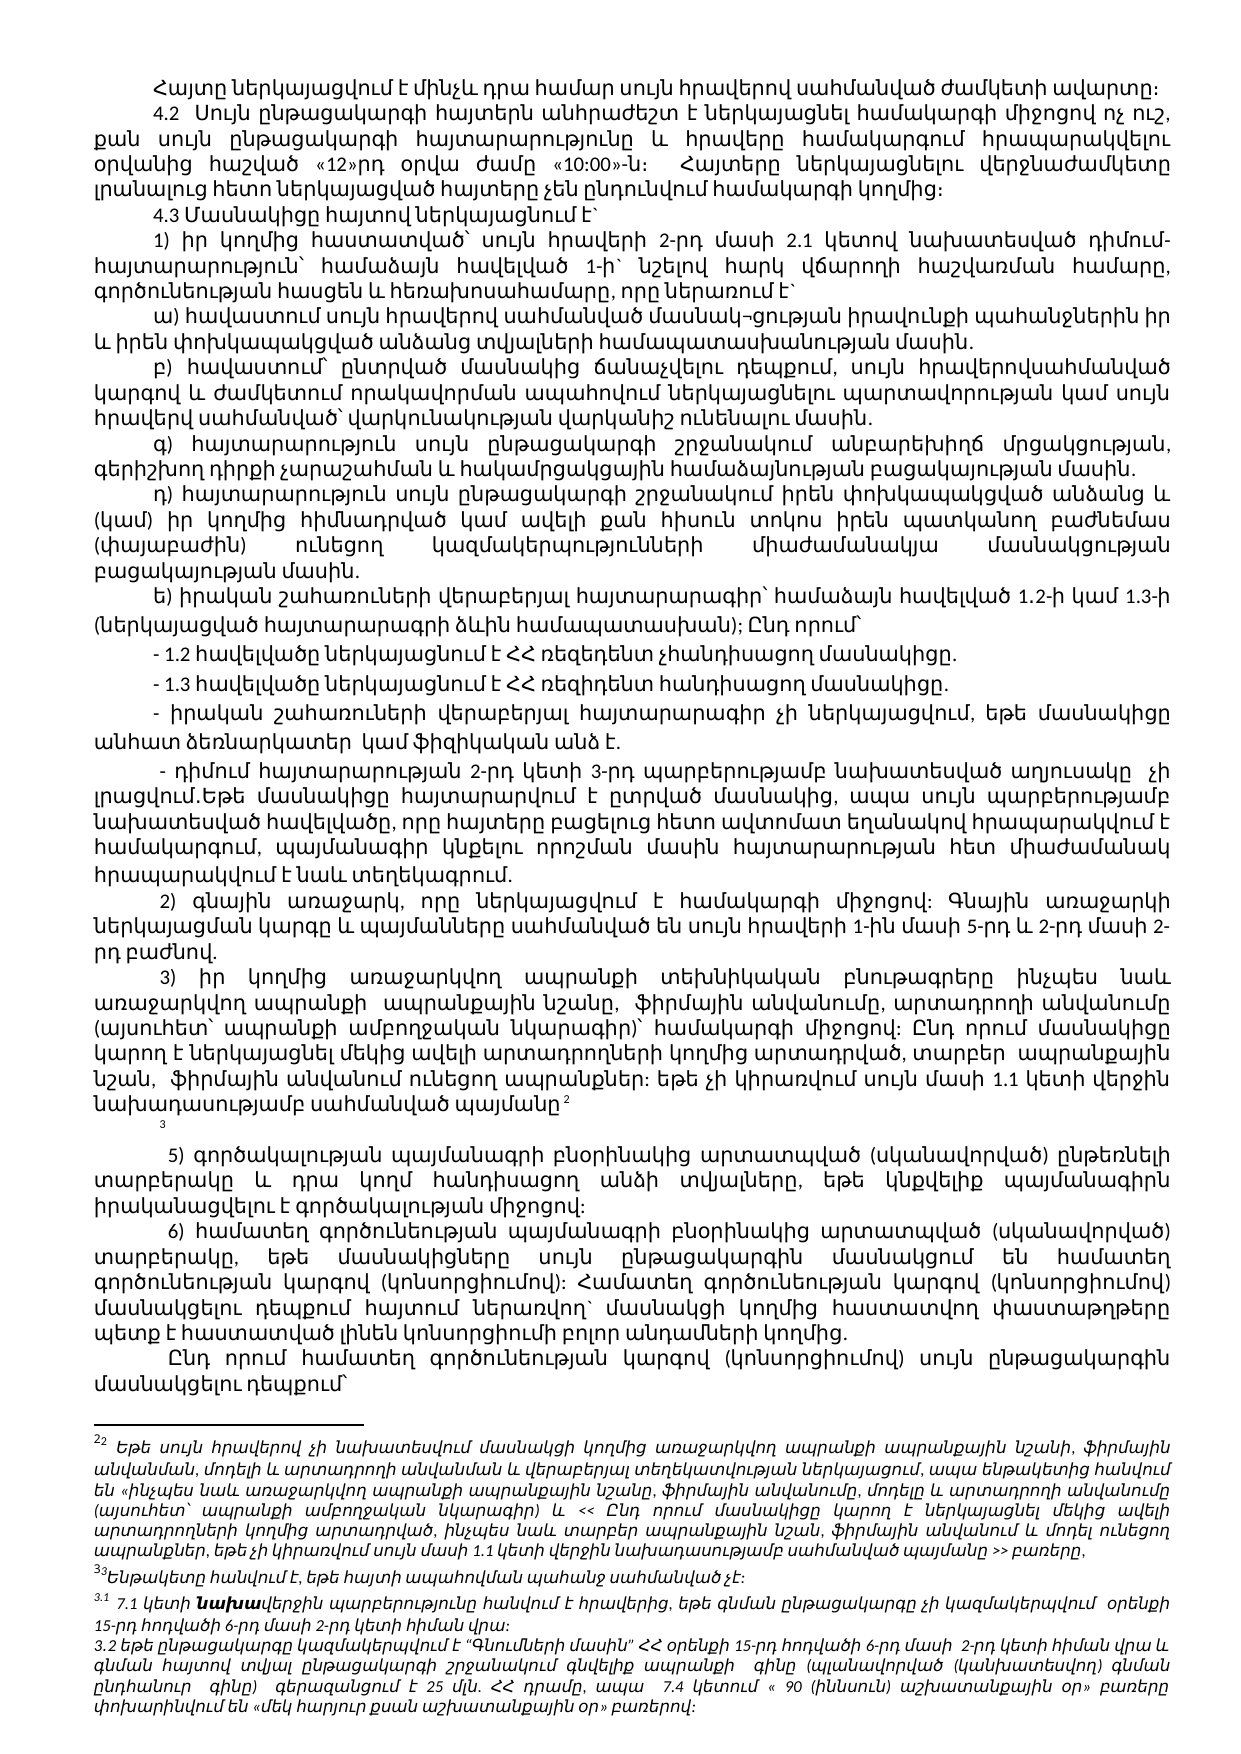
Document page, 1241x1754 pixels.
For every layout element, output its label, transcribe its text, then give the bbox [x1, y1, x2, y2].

text 6) համատեղ գործունեության պայմանագրի բնօրինակից արտատպված (սկանավորված) տարբերակը, եթե մասնակիցները սույն ընթացակարգին մասնակցում են համատեղ գործունեության կարգով (կոնսորցիումով): Համատեղ գործունեության կարգով (կոնսորցիումով) մասնակցելու դեպքում հայտում ներառվող` մասնակցի կողմից հաստատվող փաստաթղթերը պետք է հաստատված լինեն կոնսորցիումի բոլոր անդամների կողմից. [94, 1218, 1171, 1346]
text դ) հայտարարություն սույն ընթացակարգի շրջանակում իրեն փոխկապակցված անձանց և (կամ) իր կողմից հիմնադրված կամ ավելի քան հիսուն տոկոս իրեն պատկանող բաժնեմաս (փայաբաժին) ունեցող կազմակերպությունների միաժամանակյա մասնակցության բացակայության մասին. [94, 482, 1171, 583]
text բ) հավաստում՝ ընտրված մասնակից ճանաչվելու դեպքում, սույն հրավերովսահմանված կարգով և ժամկետում որակավորման ապահովում ներկայացնելու պարտավորության կամ սույն հրավերվ սահմանված՝ վարկունակության վարկանիշ ունենալու մասին. [94, 354, 1171, 431]
text Հայտը ներկայացվում է մինչև դրա համար սույն հրավերով սահմանված ժամկետի ավարտը։ [94, 75, 1171, 100]
text 4.2 Սույն ընթացակարգի հայտերն անհրաժեշտ է ներկայացնել համակարգի միջոցով ոչ ուշ, քան սույն ընթացակարգի հայտարարությունը և հրավերը համակարգում հրապարակվելու օրվանից հաշված «12»րդ օրվա ժամը «10:00»-ն։ Հայտերը ներկայացնելու վերջնաժամկետը լրանալուց հետո ներկայացված հայտերը չեն ընդունվում համակարգի կողմից։ [94, 100, 1171, 202]
text 1) իր կողմից հաստատված՝ սույն հրավերի 2-րդ մասի 2.1 կետով նախատեսված դիմում-հայտարարություն՝ համաձայն հավելված 1-ի` նշելով հարկ վճարողի հաշվառման համարը, գործունեության հասցեն և հեռախոսահամարը, որը ներառում է` [94, 227, 1171, 304]
text գ) հայտարարություն սույն ընթացակարգի շրջանակում անբարեխիղճ մրցակցության, գերիշխող դիրքի չարաշահման և հակամրցակցային համաձայնության բացակայության մասին. [94, 431, 1171, 482]
text Ընդ որում համատեղ գործունեության կարգով (կոնսորցիումով) սույն ընթացակարգին մասնակցելու դեպքում՝ [94, 1346, 1171, 1396]
text ա) հավաստում սույն հրավերով սահմանված մասնակ¬ցության իրավունքի պահանջներին իր և իրեն փոխկապակցված անձանց տվյալների համապատասխանության մասին. [94, 304, 1171, 354]
text 3 [94, 1117, 1171, 1142]
text - 1.3 հավելվածը ներկայացնում է ՀՀ ռեզիդենտ հանդիսացող մասնակիցը. [94, 671, 1171, 696]
text ե) իրական շահառուների վերաբերյալ հայտարարագիր՝ համաձայն հավելված 1․2-ի կամ 1.3-ի (ներկայացված հայտարարագրի ձևին համապատասխան); Ընդ որում՝ [94, 583, 1171, 638]
text - 1.2 հավելվածը ներկայացնում է ՀՀ ռեզեդենտ չհանդիսացող մասնակիցը. [94, 642, 1171, 667]
text - դիմում հայտարարության 2-րդ կետի 3-րդ պարբերությամբ նախատեսված աղյուսակը չի լրացվում․Եթե մասնակիցը հայտարարվում է ըտրված մասնակից, ապա սույն պարբերությամբ նախատեսված հավելվածը, որը հայտերը բացելուց հետո ավտոմատ եղանակով հրապարակվում է համակարգում, պայմանագիր կնքելու որոշման մասին հայտարարության հետ միաժամանակ հրապարակվում է նաև տեղեկագրում. [94, 758, 1171, 888]
text 5) գործակալության պայմանագրի բնօրինակից արտատպված (սկանավորված) ընթեռնելի տարբերակը և դրա կողմ հանդիսացող անձի տվյալները, եթե կնքվելիք պայմանագիրն իրականացվելու է գործակալության միջոցով: [94, 1142, 1171, 1218]
text 4.3 Մասնակիցը հայտով ներկայացնում է` [94, 202, 1171, 227]
text - իրական շահառուների վերաբերյալ հայտարարագիր չի ներկայացվում, եթե մասնակիցը անհատ ձեռնարկատեր կամ ֆիզիկական անձ է. [94, 700, 1171, 754]
text 2) գնային առաջարկ, որը ներկայացվում է համակարգի միջոցով: Գնային առաջարկի ներկայացման կարգը և պայմանները սահմանված են սույն հրավերի 1-ին մասի 5-րդ և 2-րդ մասի 2-րդ բաժնով. [94, 888, 1171, 964]
text 3) իր կողմից առաջարկվող ապրանքի տեխնիկական բնութագրերը ինչպես նաև առաջարկվող ապրանքի ապրանքային նշանը, ֆիրմային անվանումը, արտադրողի անվանումը (այսուհետ՝ ապրանքի ամբողջական նկարագիր)՝ համակարգի միջոցով: Ընդ որում մասնակիցը կարող է ներկայացնել մեկից ավելի արտադրողների կողմից արտադրված, տարբեր ապրանքային նշան, ֆիրմային անվանում ունեցող ապրանքներ: եթե չի կիրառվում սույն մասի 1.1 կետի վերջին նախադասությամբ սահմանված պայմանը 2 [94, 964, 1171, 1117]
